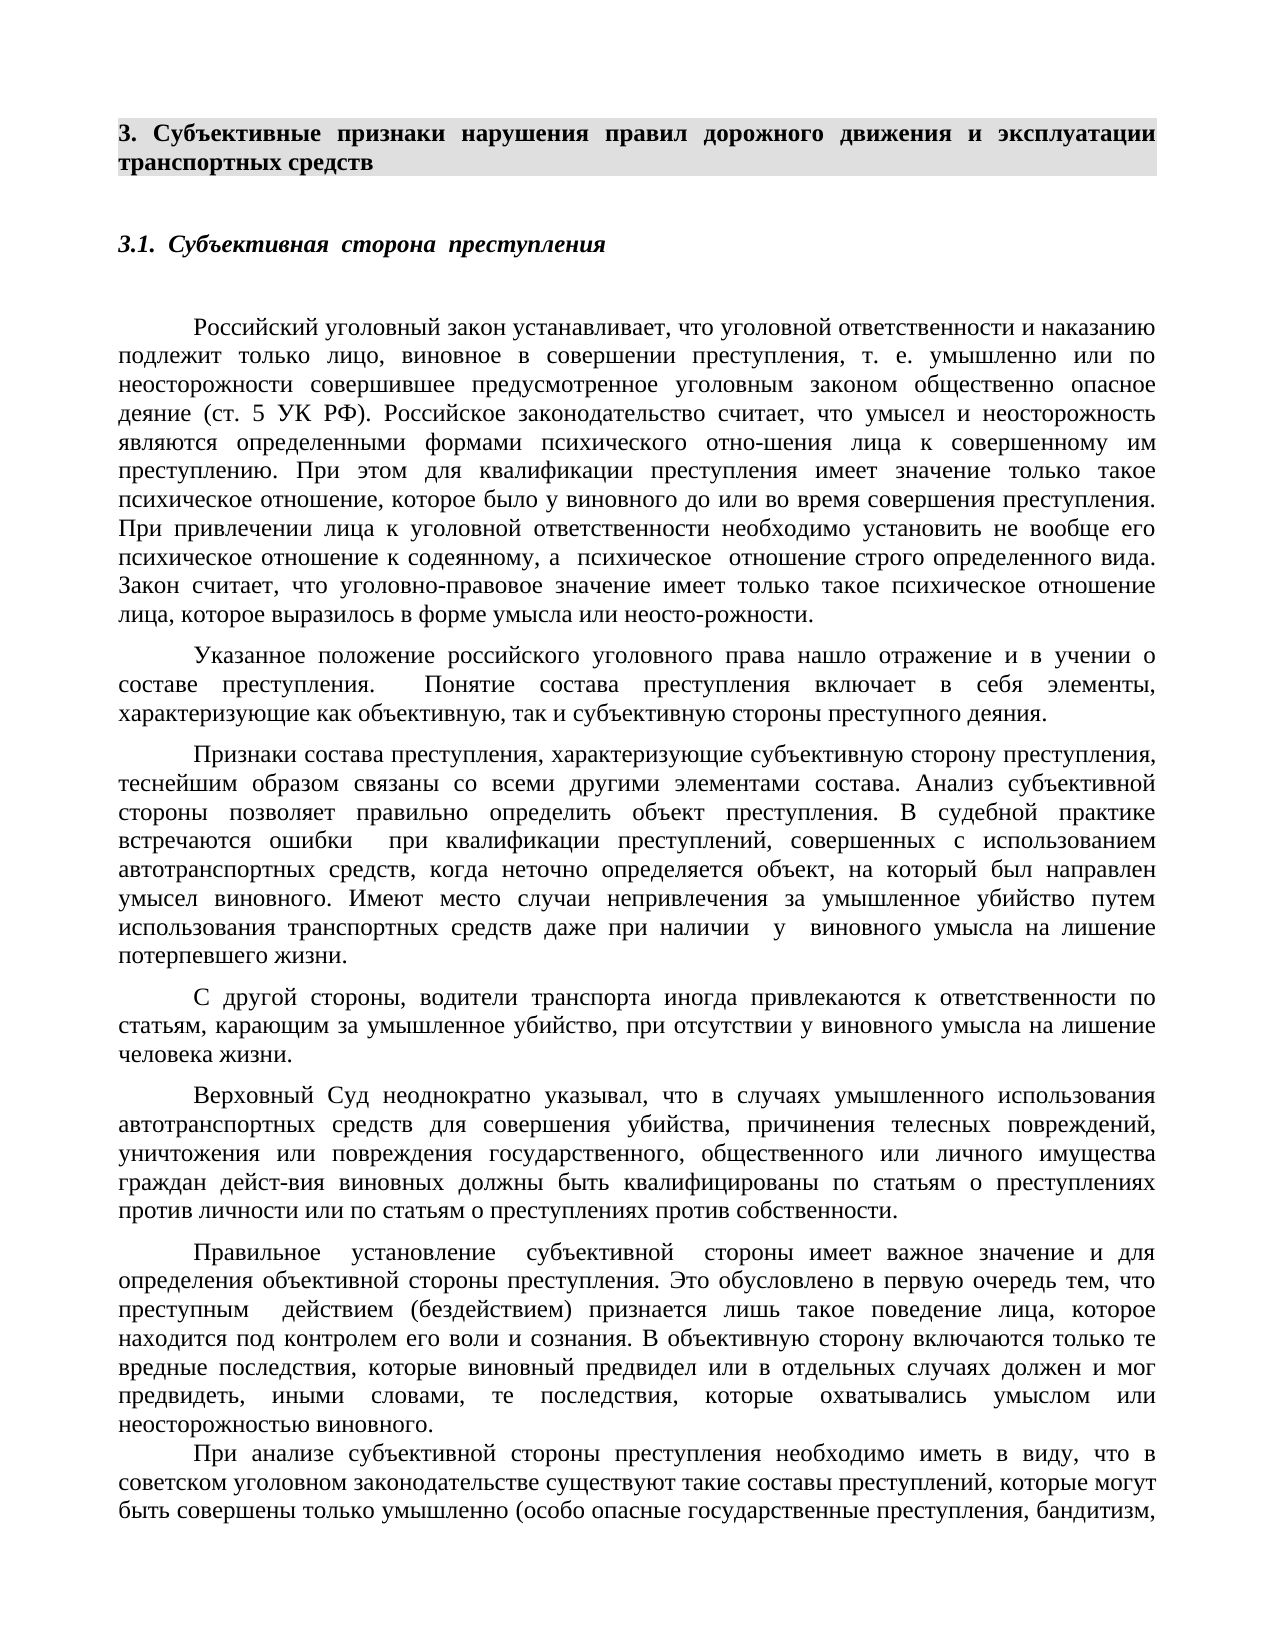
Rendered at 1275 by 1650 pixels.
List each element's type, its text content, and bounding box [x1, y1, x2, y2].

text С другой стороны, водители транспорта иногда привлекаются к ответственности по статьям, карающим за умышленное убийство, при отсутствии у виновного умысла на лишение человека жизни. [118, 982, 1157, 1068]
text 3.1. Субъективная сторона преступления [118, 229, 1157, 258]
text Верховный Суд неоднократно указывал, что в случаях умышленного использования автотранспортных средств для совершения убийства, причинения телесных повреждений, уничтожения или повреждения государственного, общественного или личного имущества граждан дейст-вия виновных должны быть квалифицированы по статьям о преступлениях против личности или по статьям о преступлениях против собственности. [118, 1081, 1157, 1224]
text Указанное положение российского уголовного права нашло отражение и в учении о составе преступления. Понятие состава преступления включает в себя элементы, характеризующие как объективную, так и субъективную стороны преступного деяния. [118, 641, 1157, 727]
text Российский уголовный закон устанавливает, что уголовной ответственности и наказанию подлежит только лицо, виновное в совершении преступления, т. е. умышленно или по неосторожности совершившее предусмотренное уголовным законом общественно опасное деяние (ст. 5 УК РФ). Российское законодательство считает, что умысел и неосторожность являются определенными формами психического отно-шения лица к совершенному им преступлению. При этом для квалификации преступления имеет значение только такое психическое отношение, которое было у виновного до или во время совершения преступления. При привлечении лица к уголовной ответственности необходимо установить не вообще его психическое отношение к содеянному, а психическое отношение строго определенного вида. Закон считает, что уголовно-правовое значение имеет только такое психическое отношение лица, которое выразилось в форме умысла или неосто-рожности. [118, 312, 1157, 628]
text 3. Субъективные признаки нарушения правил дорожного движения и эксплуатации транспортных средств [118, 118, 1157, 176]
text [118, 1438, 1157, 1524]
text Правильное установление субъективной стороны имеет важное значение и для определения объективной стороны преступления. Это обусловлено в первую очередь тем, что преступным действием (бездействием) признается лишь такое поведение лица, которое находится под контролем его воли и сознания. В объективную сторону включаются только те вредные последствия, которые виновный предвидел или в отдельных случаях должен и мог предвидеть, иными словами, те последствия, которые охватывались умыслом или неосторожностью виновного. [118, 1237, 1157, 1438]
text Признаки состава преступления, характеризующие субъективную сторону преступления, теснейшим образом связаны со всеми другими элементами состава. Анализ субъективной стороны позволяет правильно определить объект преступления. В судебной практике встречаются ошибки при квалификации преступлений, совершенных с использованием автотранспортных средств, когда неточно определяется объект, на который был направлен умысел виновного. Имеют место случаи непривлечения за умышленное убийство путем использования транспортных средств даже при наличии у виновного умысла на лишение потерпевшего жизни. [118, 739, 1157, 969]
